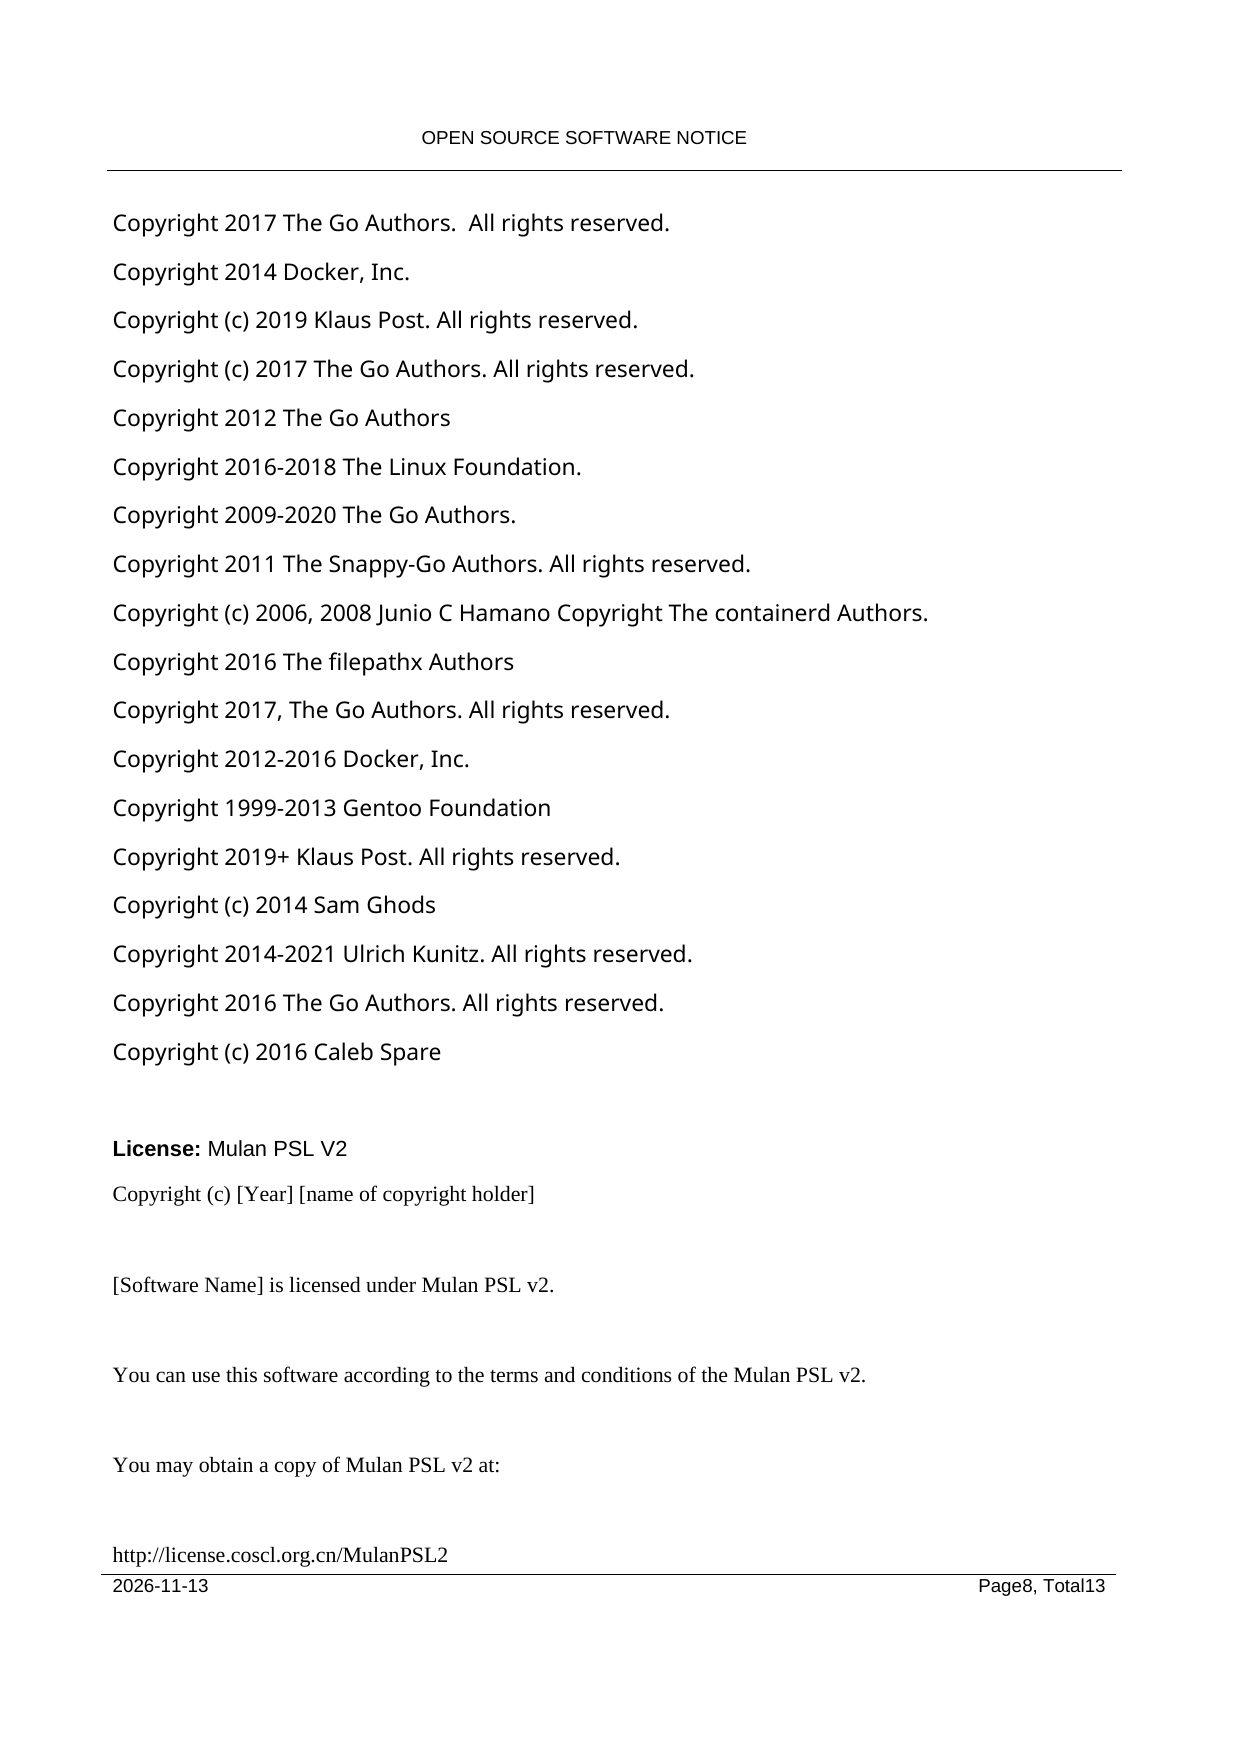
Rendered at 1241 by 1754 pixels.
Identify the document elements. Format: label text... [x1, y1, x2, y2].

text You can use this software according to the terms and conditions of the Mulan PSL v2. [112, 1358, 1128, 1391]
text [112, 206, 1128, 1116]
text Copyright (c) [Year] [name of copyright holder] [112, 1178, 1128, 1210]
text License: Mulan PSL V2 [112, 1133, 1128, 1165]
text [Software Name] is licensed under Mulan PSL v2. [112, 1268, 1128, 1300]
text http://license.coscl.org.cn/MulanPSL2 [112, 1538, 1128, 1571]
text You may obtain a copy of Mulan PSL v2 at: [112, 1448, 1128, 1481]
